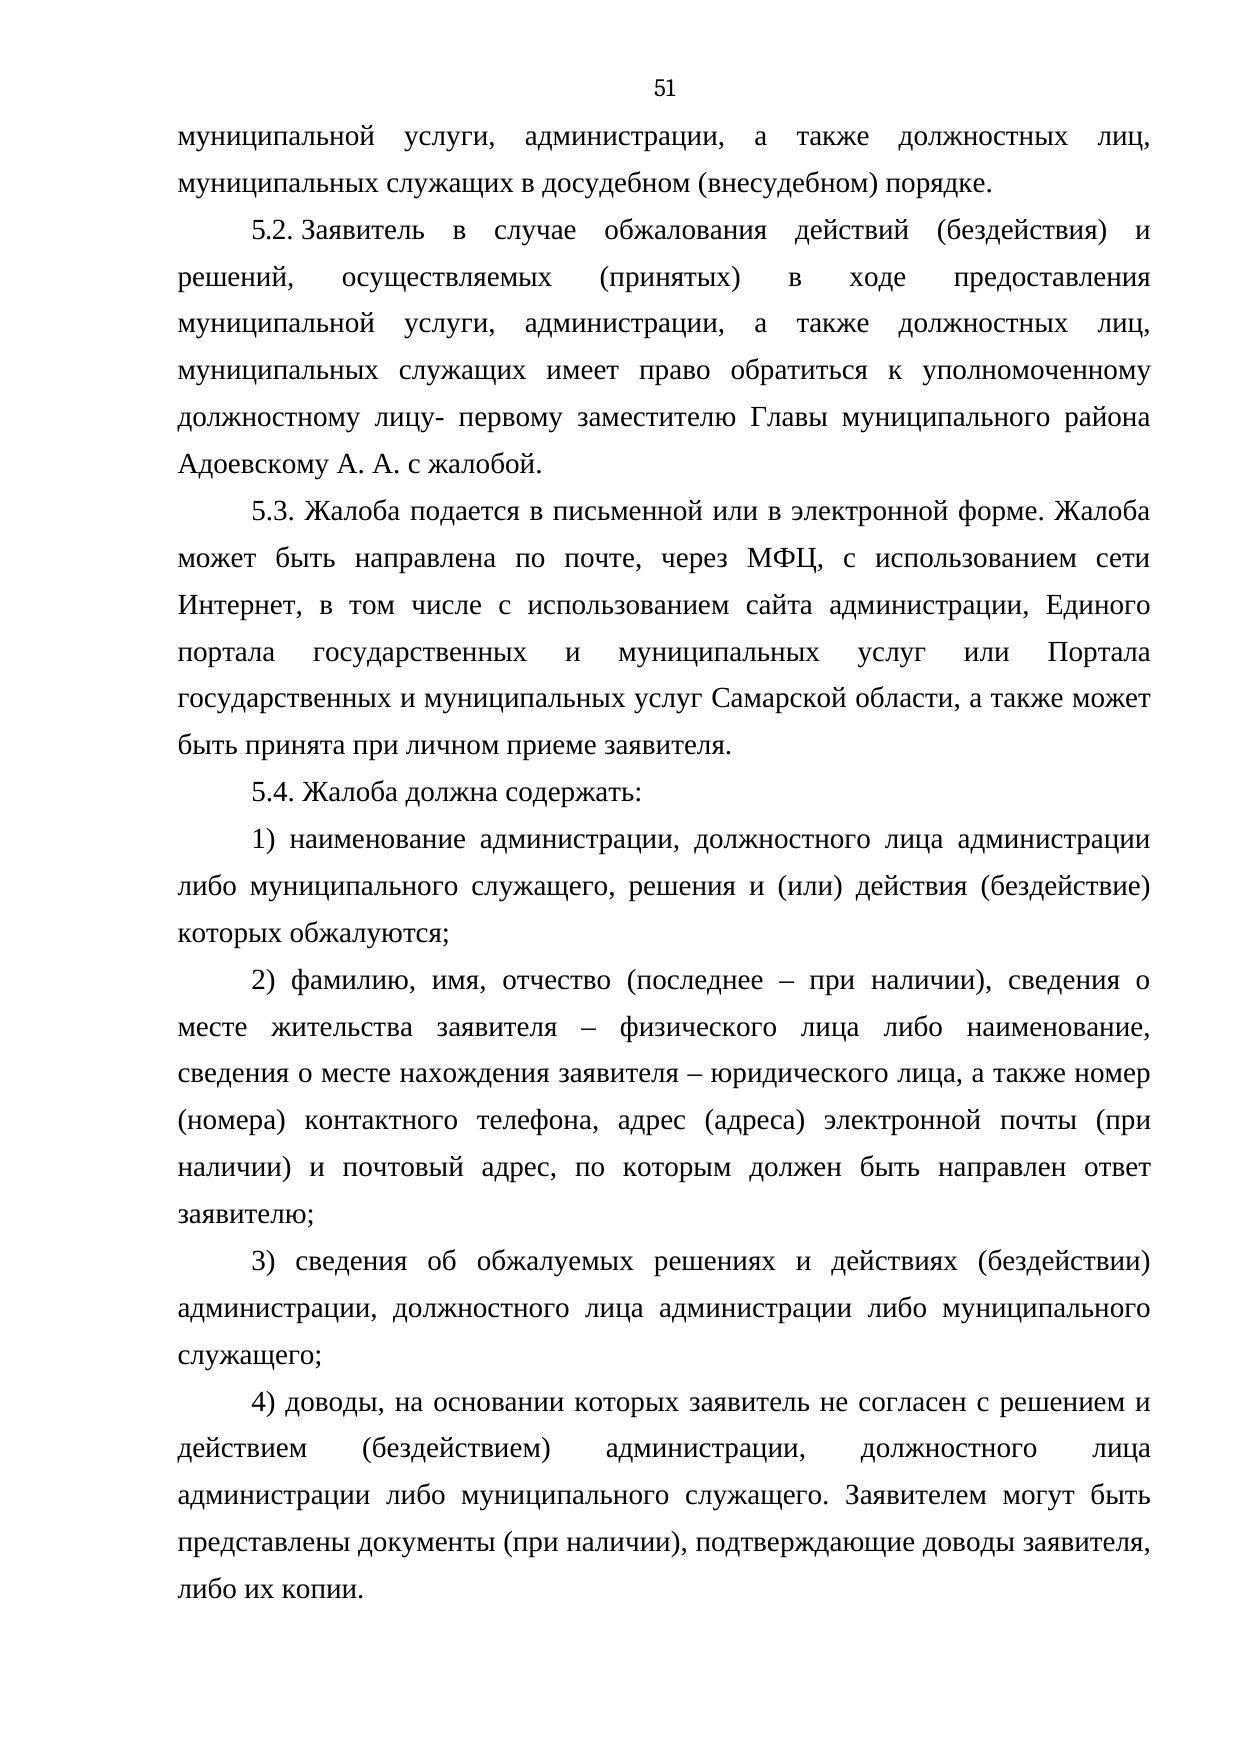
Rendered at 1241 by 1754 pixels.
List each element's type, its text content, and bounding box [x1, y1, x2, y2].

text 1) наименование администрации, должностного лица администрации либо муниципального служащего, решения и (или) действия (бездействие) которых обжалуются; [177, 821, 1152, 948]
text 2) фамилию, имя, отчество (последнее – при наличии), сведения о месте жительства заявителя – физического лица либо наименование, сведения о месте нахождения заявителя – юридического лица, а также номер (номера) контактного телефона, адрес (адреса) электронной почты (при наличии) и почтовый адрес, по которым должен быть направлен ответ заявителю; [177, 962, 1152, 1230]
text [177, 118, 1152, 198]
text 5.2. Заявитель в случае обжалования действий (бездействия) и решений, осуществляемых (принятых) в ходе предоставления муниципальной услуги, администрации, а также должностных лиц, муниципальных служащих имеет право обратиться к уполномоченному должностному лицу- первому заместителю Главы муниципального района Адоевскому А. А. с жалобой. [177, 212, 1152, 480]
text 4) доводы, на основании которых заявитель не согласен с решением и действием (бездействием) администрации, должностного лица администрации либо муниципального служащего. Заявителем могут быть представлены документы (при наличии), подтверждающие доводы заявителя, либо их копии. [177, 1384, 1152, 1605]
text 3) сведения об обжалуемых решениях и действиях (бездействии) администрации, должностного лица администрации либо муниципального служащего; [177, 1243, 1152, 1370]
text 5.3. Жалоба подается в письменной или в электронной форме. Жалоба может быть направлена по почте, через МФЦ, с использованием сети Интернет, в том числе с использованием сайта администрации, Единого портала государственных и муниципальных услуг или Портала государственных и муниципальных услуг Самарской области, а также может быть принята при личном приеме заявителя. [177, 493, 1152, 761]
text 5.4. Жалоба должна содержать: [177, 774, 1152, 808]
